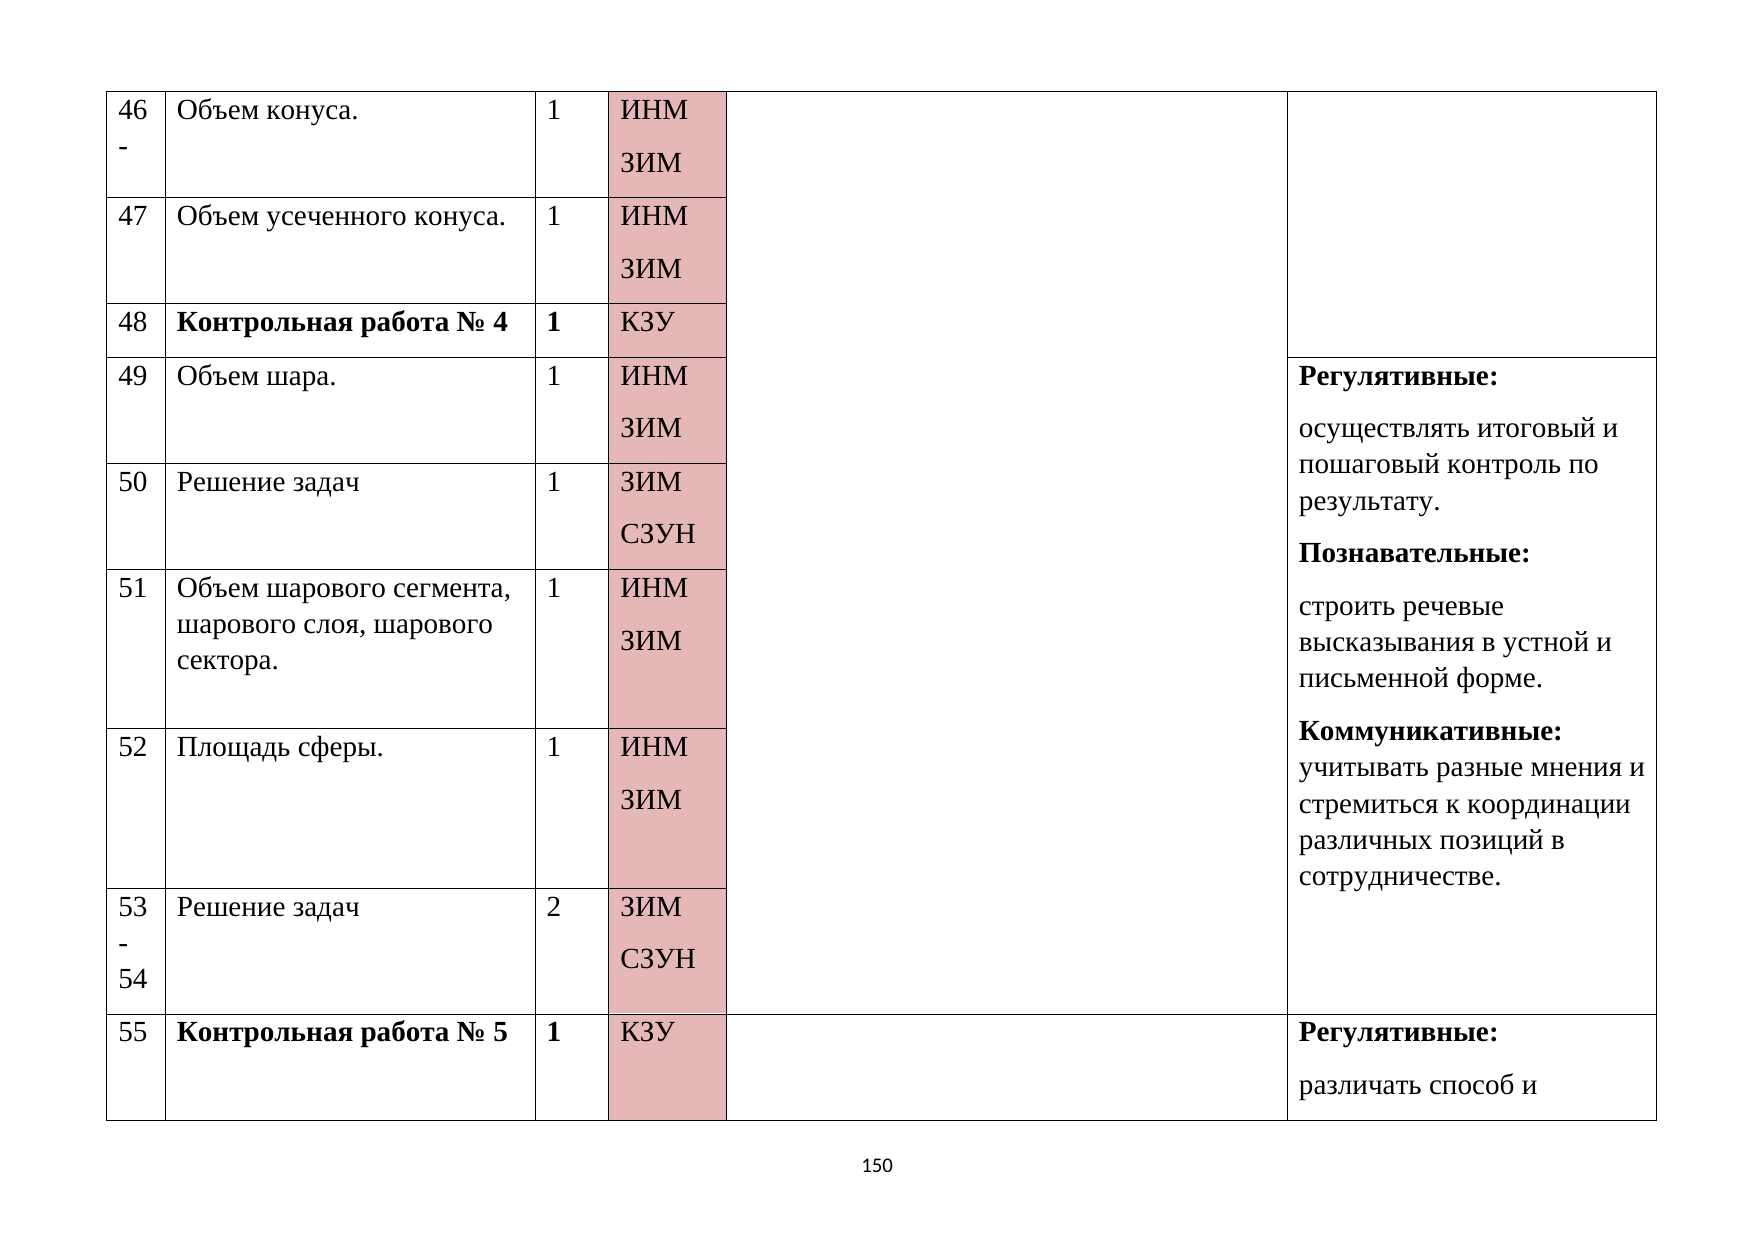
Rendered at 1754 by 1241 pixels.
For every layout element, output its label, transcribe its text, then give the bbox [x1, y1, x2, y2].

table_cell [727, 1015, 1287, 1120]
table_cell 1 [536, 304, 608, 357]
table_cell 1 [536, 464, 608, 569]
table_cell ИНМ ЗИМ [609, 358, 726, 463]
table_cell ИНМ ЗИМ [609, 92, 726, 197]
table_cell 1 [536, 92, 608, 197]
table_cell 2 [536, 889, 608, 1013]
table_cell 51 [107, 570, 165, 728]
table_cell 47 [107, 198, 165, 303]
table_cell 52 [107, 729, 165, 888]
table_cell ИНМ ЗИМ [609, 729, 726, 888]
table_cell ЗИМ СЗУН [609, 889, 726, 1013]
table_cell 46- [107, 92, 165, 197]
table_cell Площадь сферы. [166, 729, 535, 888]
table_cell ЗИМ СЗУН [609, 464, 726, 569]
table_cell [1288, 1015, 1656, 1120]
table_cell Контрольная работа № 5 [166, 1015, 535, 1120]
table_cell 55 [107, 1015, 165, 1120]
table_cell Регулятивные: осуществлять итоговый и пошаговый контроль по результату. Познавательные: строить речевые высказывания в устной и письменной форме. Коммуникативные: учитывать разные мнения и стремиться к координации различных позиций в сотрудничестве. [1288, 358, 1656, 1013]
table_cell 48 [107, 304, 165, 357]
table_cell 49 [107, 358, 165, 463]
table_cell Решение задач [166, 464, 535, 569]
table_cell Объем шарового сегмента, шарового слоя, шарового сектора. [166, 570, 535, 728]
table_cell 53-54 [107, 889, 165, 1013]
table_cell Объем конуса. [166, 92, 535, 197]
table_cell 1 [536, 358, 608, 463]
table_cell Объем шара. [166, 358, 535, 463]
table_cell КЗУ [609, 1015, 726, 1120]
table_cell 1 [536, 570, 608, 728]
table_cell ИНМ ЗИМ [609, 198, 726, 303]
table_cell Решение задач [166, 889, 535, 1013]
table_cell 1 [536, 198, 608, 303]
table_cell 50 [107, 464, 165, 569]
table_cell КЗУ [609, 304, 726, 357]
table_cell 1 [536, 729, 608, 888]
table_cell 1 [536, 1015, 608, 1120]
table_cell Контрольная работа № 4 [166, 304, 535, 357]
table_cell ИНМ ЗИМ [609, 570, 726, 728]
table_cell Объем усеченного конуса. [166, 198, 535, 303]
